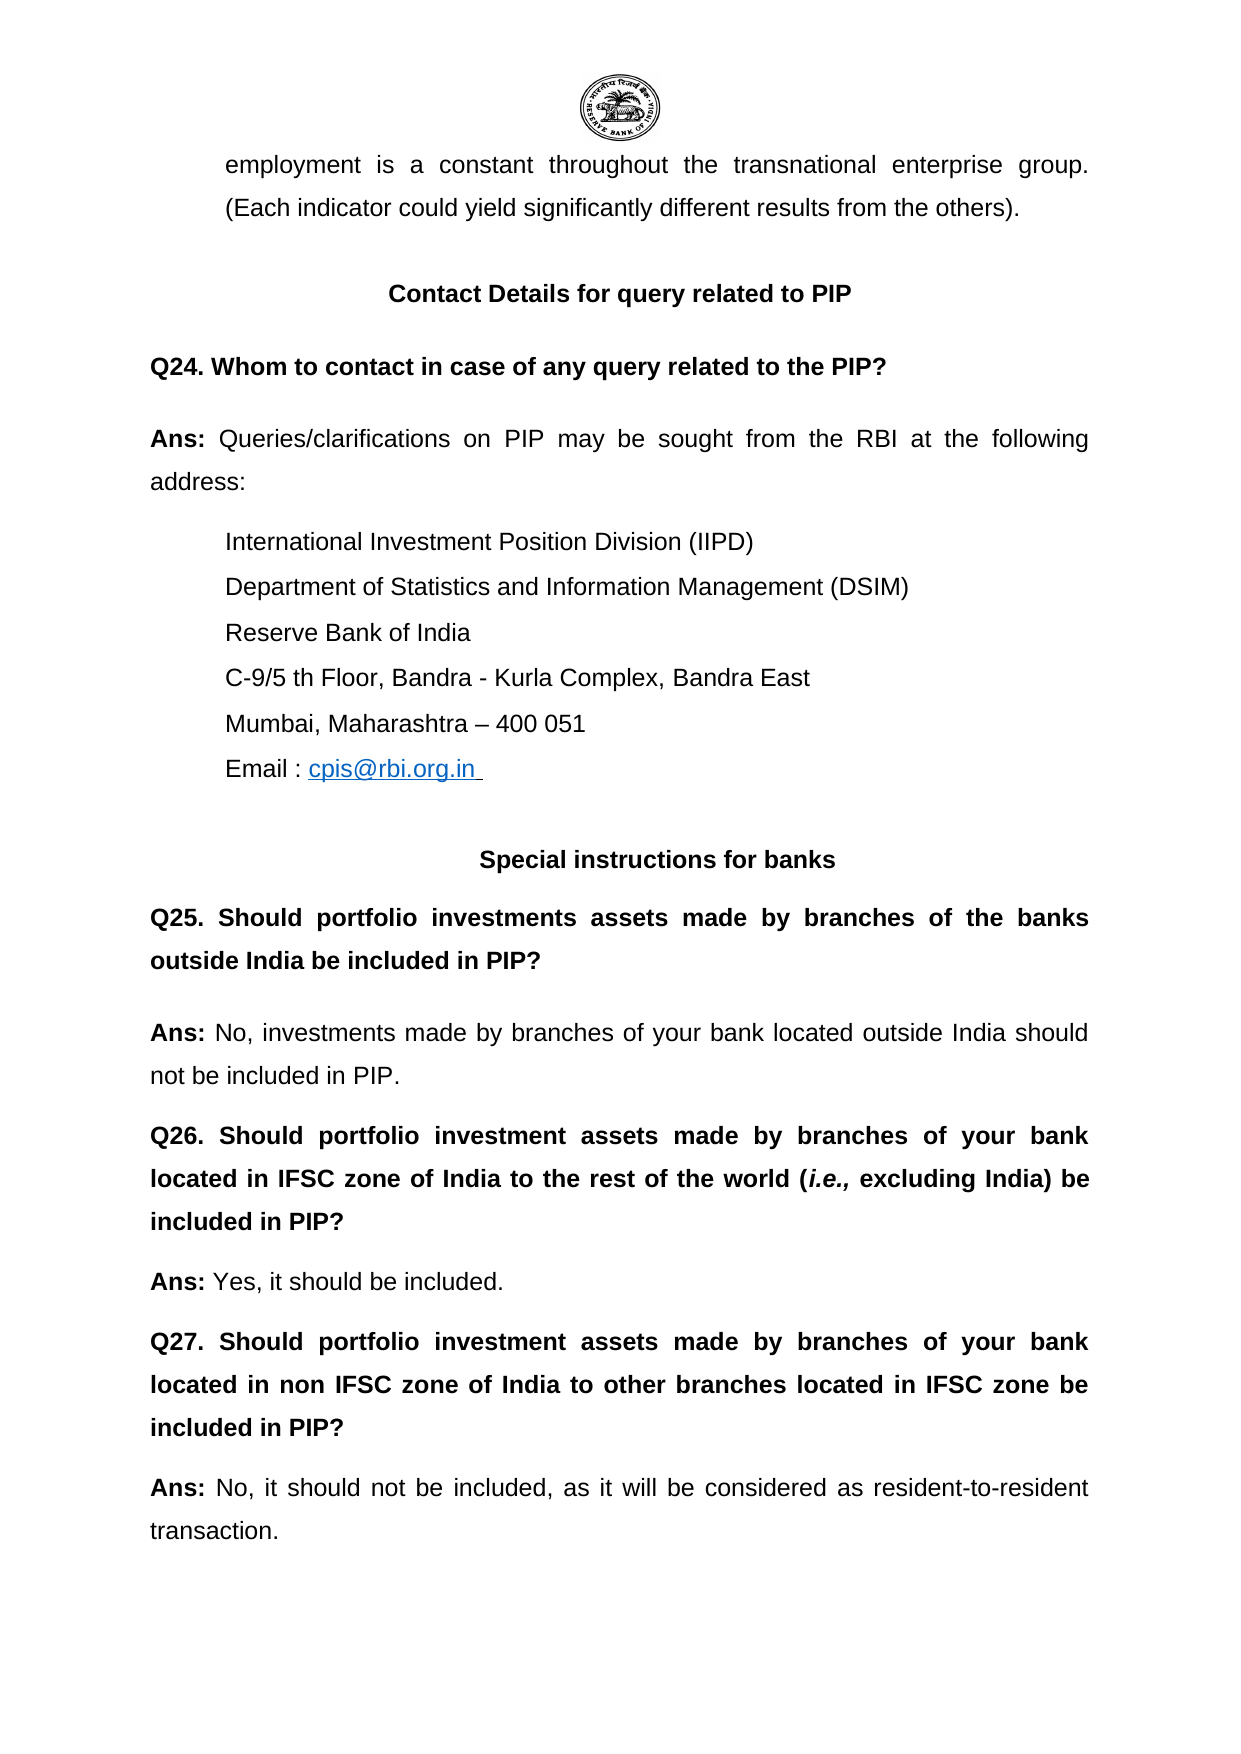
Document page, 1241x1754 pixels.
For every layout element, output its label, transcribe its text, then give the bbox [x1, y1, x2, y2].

text Ans: Yes, it should be included. [150, 1267, 1090, 1296]
text Special instructions for banks [225, 845, 1090, 873]
picture [579, 73, 661, 142]
text Contact Details for query related to PIP [150, 279, 1090, 308]
text Mumbai, Maharashtra – 400 051 [225, 708, 1090, 737]
text Q27. Should portfolio investment assets made by branches of your bank located in non IFSC zone of India to other branches located in IFSC zone be included in PIP? [150, 1327, 1090, 1442]
text Q26. Should portfolio investment assets made by branches of your bank located in IFSC zone of India to the rest of the world (i.e., excluding India) be included in PIP? [150, 1121, 1090, 1236]
text Reserve Bank of India [225, 618, 1090, 646]
text Ans: Queries/clarifications on PIP may be sought from the RBI at the following address: [150, 424, 1090, 496]
text Ans: No, investments made by branches of your bank located outside India should not be included in PIP. [150, 1018, 1090, 1090]
text Email : cpis@rbi.org.in [225, 754, 1090, 783]
text Q25. Should portfolio investments assets made by branches of the banks outside India be included in PIP? [150, 903, 1090, 974]
text Ans: No, it should not be included, as it will be considered as resident-to-resident transaction. [150, 1473, 1090, 1545]
text C-9/5 th Floor, Bandra - Kurla Complex, Bandra East [225, 663, 1090, 692]
text Q24. Whom to contact in case of any query related to the PIP? [150, 352, 1090, 380]
text Department of Statistics and Information Management (DSIM) [225, 572, 1090, 601]
text International Investment Position Division (IIPD) [225, 527, 1090, 556]
